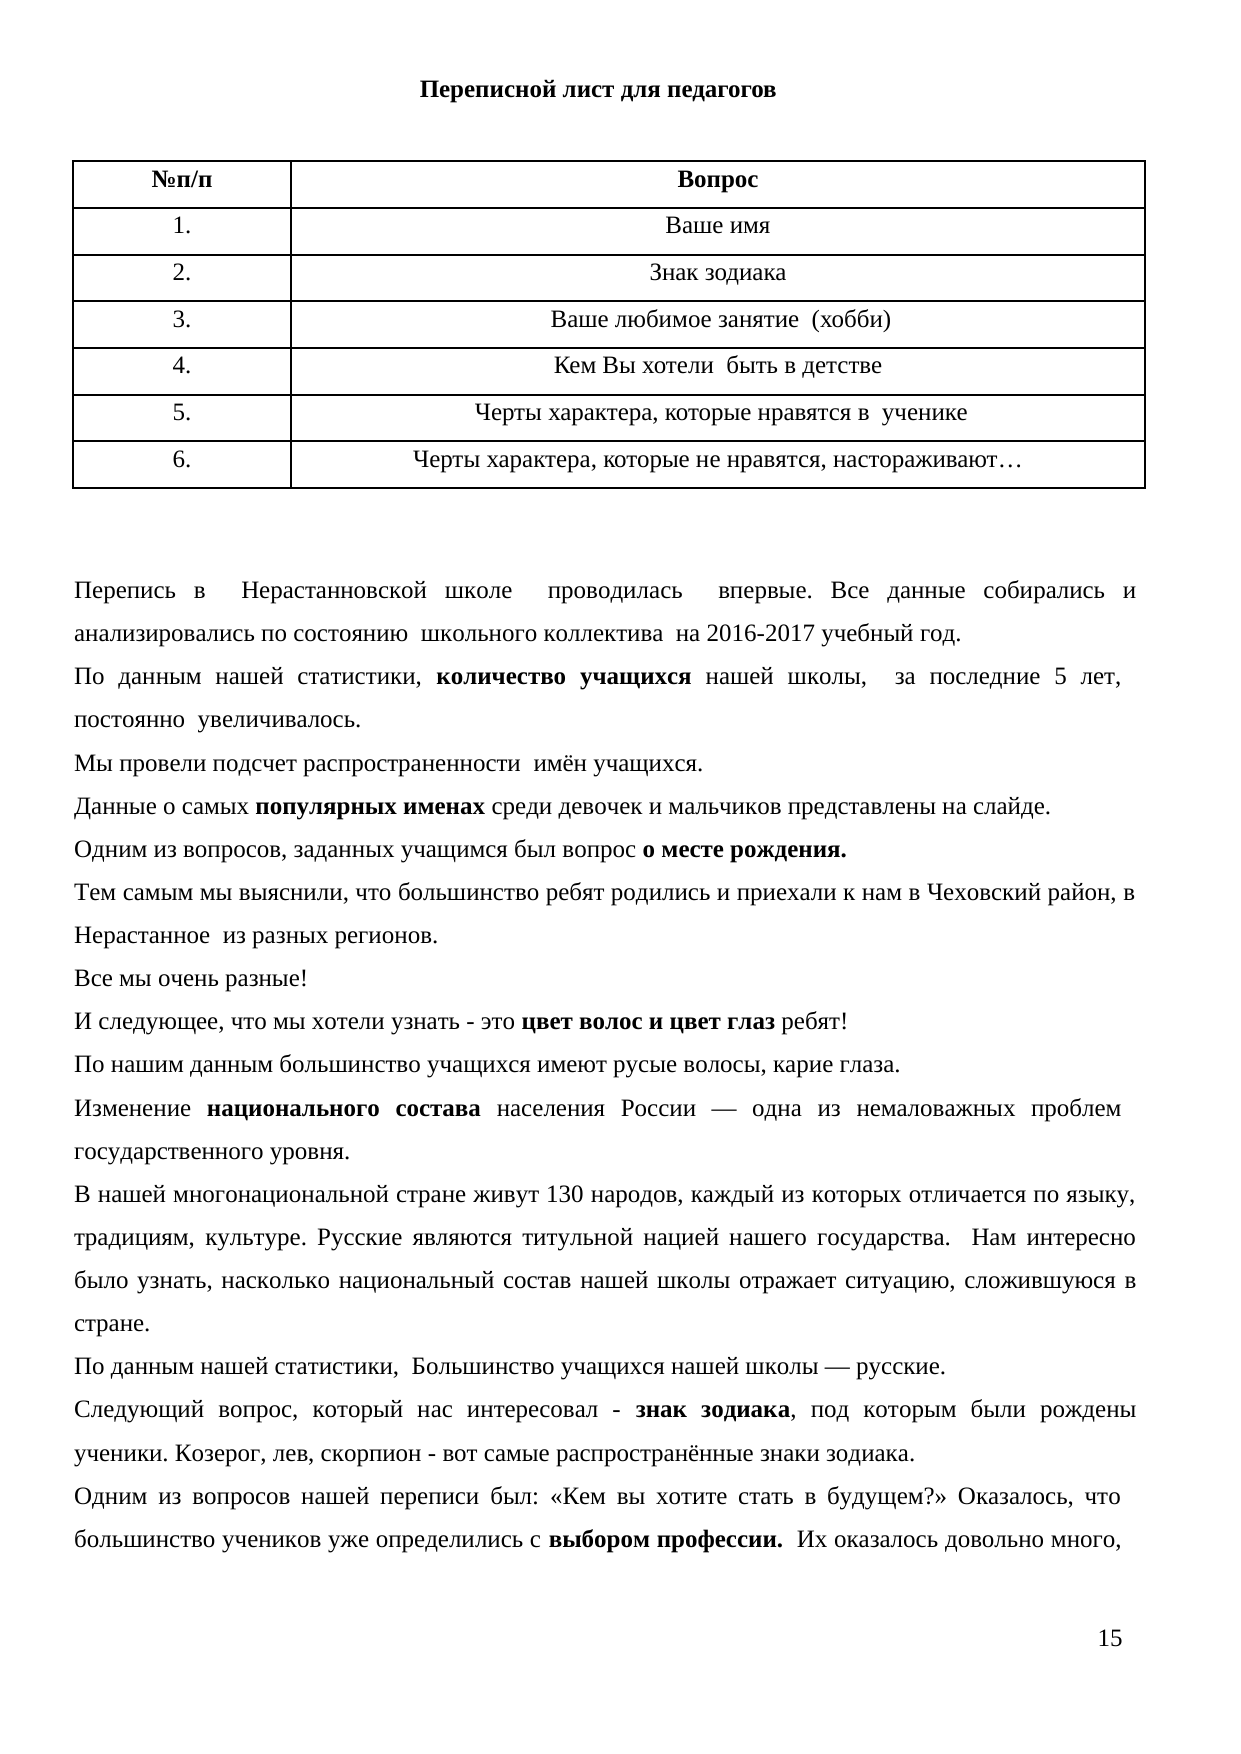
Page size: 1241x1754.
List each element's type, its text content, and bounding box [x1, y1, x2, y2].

text Мы провели подсчет распространенности имён учащихся. [74, 748, 1122, 776]
text Переписной лист для педагогов [74, 74, 1122, 103]
text По данным нашей статистики, Большинство учащихся нашей школы — русские. [74, 1351, 1137, 1380]
table_cell Черты характера, которые не нравятся, настораживают… [292, 442, 1144, 487]
text В нашей многонациональной стране живут 130 народов, каждый из которых отличается по языку, традициям, культуре. Русские являются титульной нацией нашего государства. Нам интересно было узнать, насколько национальный состав нашей школы отражает ситуацию, сложившуюся в стране. [74, 1179, 1137, 1337]
table_cell Кем Вы хотели быть в детстве [292, 349, 1144, 393]
text Следующий вопрос, который нас интересовал - знак зодиака, под которым были рождены ученики. Козерог, лев, скорпион - вот самые распространённые знаки зодиака. [74, 1394, 1137, 1466]
text Данные о самых популярных именах среди девочек и мальчиков представлены на слайде. [74, 791, 1122, 819]
text Все мы очень разные! [74, 963, 1137, 992]
text Изменение национального состава населения России — одна из немаловажных проблем государственного уровня. [74, 1093, 1122, 1164]
table_cell 1. [74, 209, 290, 253]
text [74, 1481, 1122, 1553]
table_cell Ваше любимое занятие (хобби) [292, 302, 1144, 347]
text Одним из вопросов, заданных учащимся был вопрос о месте рождения. [74, 834, 1137, 863]
text Перепись в Нерастанновской школе проводилась впервые. Все данные собирались и анализировались по состоянию школьного коллектива на 2016-2017 учебный год. [74, 575, 1137, 647]
text Тем самым мы выяснили, что большинство ребят родились и приехали к нам в Чеховский район, в Нерастанное из разных регионов. [74, 877, 1137, 949]
table_cell 5. [74, 396, 290, 440]
table_header Вопрос [292, 162, 1144, 207]
table_cell Ваше имя [292, 209, 1144, 253]
table_cell 3. [74, 302, 290, 347]
table_cell Черты характера, которые нравятся в ученике [292, 396, 1144, 440]
table_cell Знак зодиака [292, 256, 1144, 300]
text И следующее, что мы хотели узнать - это цвет волос и цвет глаз ребят! [74, 1006, 1137, 1035]
table_cell 4. [74, 349, 290, 393]
text По данным нашей статистики, количество учащихся нашей школы, за последние 5 лет, постоянно увеличивалось. [74, 661, 1122, 733]
table_cell 6. [74, 442, 290, 487]
table_cell 2. [74, 256, 290, 300]
table_header №п/п [74, 162, 290, 207]
text По нашим данным большинство учащихся имеют русые волосы, карие глаза. [74, 1049, 1137, 1078]
